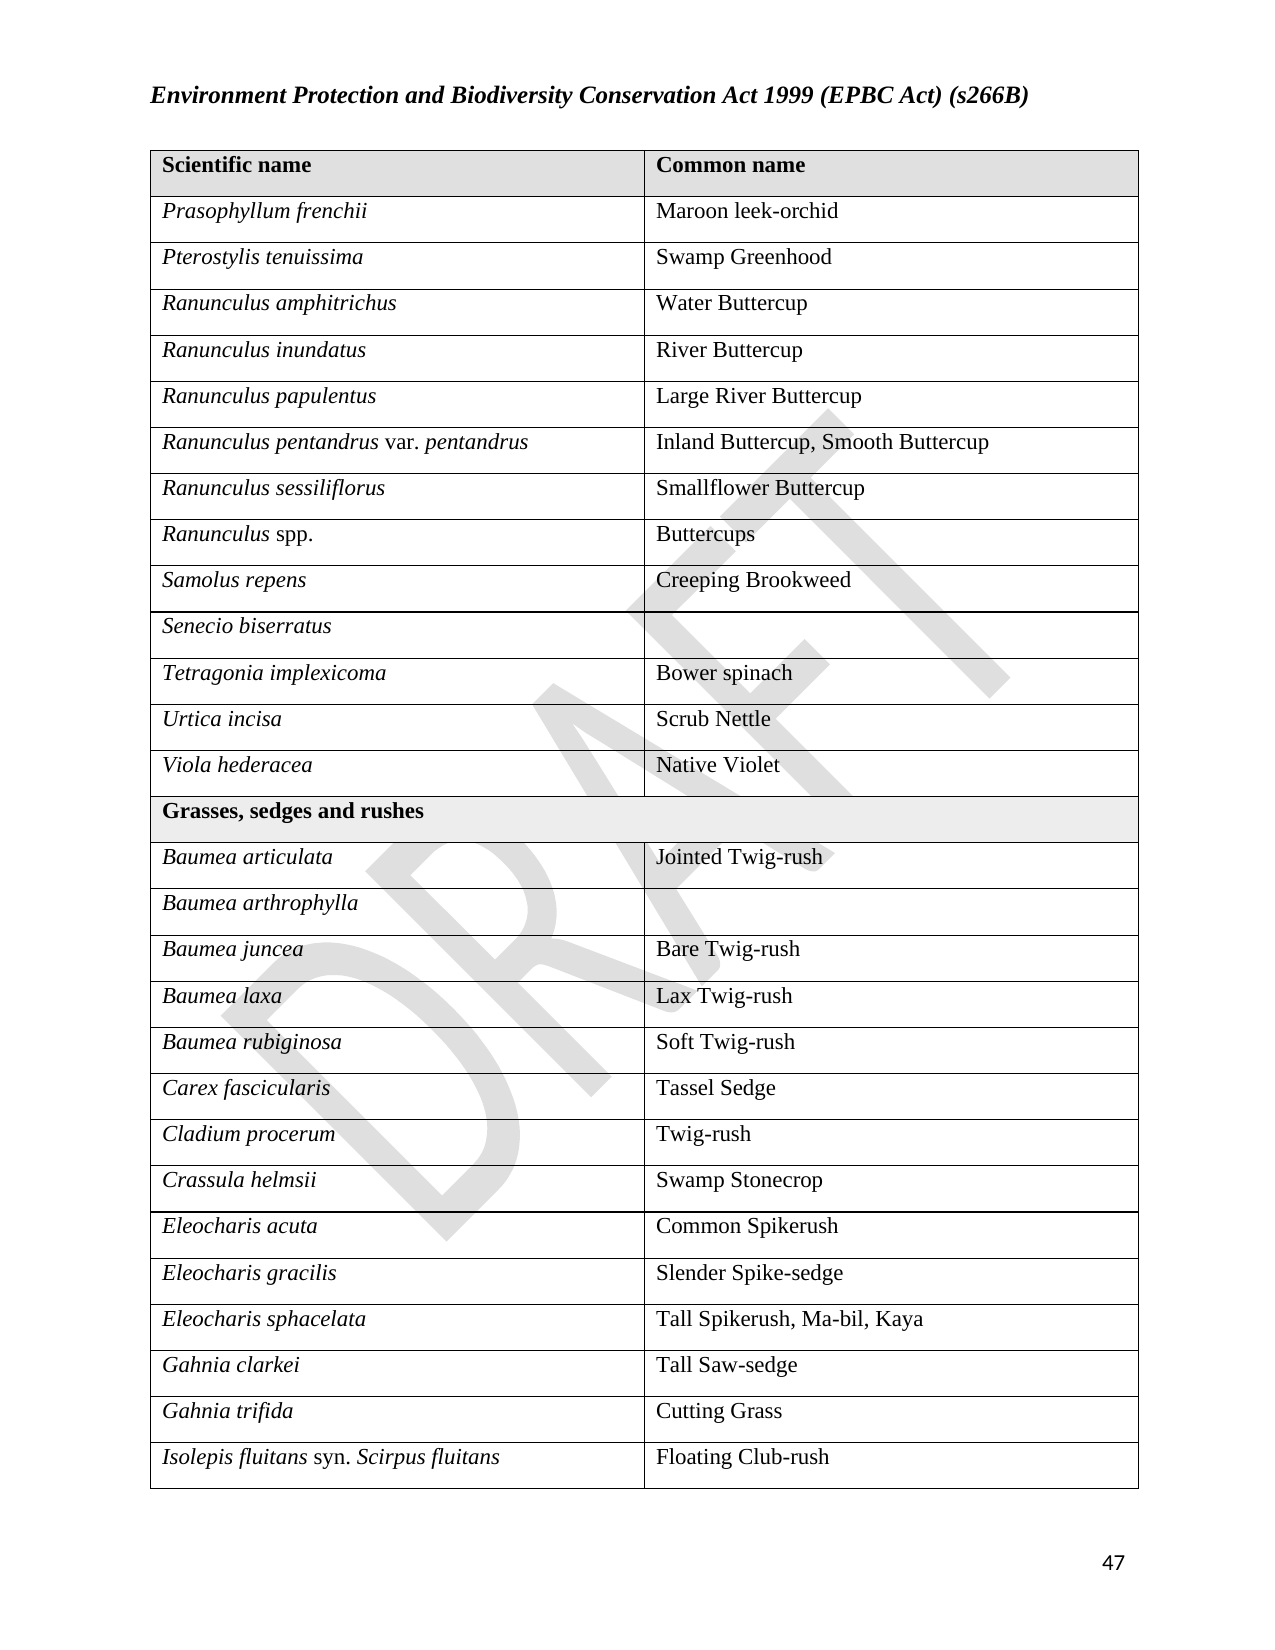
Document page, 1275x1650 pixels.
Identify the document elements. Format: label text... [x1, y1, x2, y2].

table_cell Cladium procerum [151, 1120, 644, 1165]
table_cell Scrub Nettle [645, 705, 1138, 750]
table_cell Lax Twig-rush [645, 982, 1138, 1027]
table_cell [645, 613, 1138, 658]
table_cell River Buttercup [645, 336, 1138, 381]
table_cell Tetragonia implexicoma [151, 659, 644, 704]
table_cell Floating Club-rush [645, 1443, 1138, 1488]
table_cell Baumea laxa [151, 982, 644, 1027]
table_cell Eleocharis sphacelata [151, 1305, 644, 1350]
table_cell Urtica incisa [151, 705, 644, 750]
table_cell Cutting Grass [645, 1397, 1138, 1442]
table_cell Jointed Twig-rush [645, 843, 1138, 888]
table_cell Swamp Greenhood [645, 243, 1138, 288]
table_cell Large River Buttercup [645, 382, 1138, 427]
table_cell Baumea juncea [151, 936, 644, 981]
table_cell Pterostylis tenuissima [151, 243, 644, 288]
table_cell Carex fascicularis [151, 1074, 644, 1119]
table_cell Twig-rush [645, 1120, 1138, 1165]
table_cell Bower spinach [645, 659, 1138, 704]
table_cell Senecio biserratus [151, 613, 644, 658]
table_cell Water Buttercup [645, 290, 1138, 334]
table_cell Gahnia trifida [151, 1397, 644, 1442]
table_cell Prasophyllum frenchii [151, 197, 644, 242]
table_cell Soft Twig-rush [645, 1028, 1138, 1073]
table_cell Grasses, sedges and rushes [151, 797, 1138, 842]
table_cell [645, 889, 1138, 934]
table_header Scientific name [151, 151, 644, 196]
table_cell Buttercups [645, 520, 1138, 565]
table_cell Native Violet [645, 751, 1138, 796]
table_cell Ranunculus amphitrichus [151, 290, 644, 334]
table_cell Ranunculus pentandrus var. pentandrus [151, 428, 644, 473]
table_cell Baumea rubiginosa [151, 1028, 644, 1073]
table_cell Common Spikerush [645, 1213, 1138, 1257]
table_cell Tassel Sedge [645, 1074, 1138, 1119]
table_cell Baumea arthrophylla [151, 889, 644, 934]
table_cell Maroon leek-orchid [645, 197, 1138, 242]
table_cell Ranunculus sessiliflorus [151, 474, 644, 519]
table_cell Crassula helmsii [151, 1166, 644, 1211]
table_cell Eleocharis acuta [151, 1213, 644, 1257]
table_cell Bare Twig-rush [645, 936, 1138, 981]
table_cell Viola hederacea [151, 751, 644, 796]
table_cell Baumea articulata [151, 843, 644, 888]
table_cell Ranunculus papulentus [151, 382, 644, 427]
table_cell Isolepis fluitans syn. Scirpus fluitans [151, 1443, 644, 1488]
table_cell Creeping Brookweed [645, 566, 1138, 611]
table_cell Swamp Stonecrop [645, 1166, 1138, 1211]
table_cell Tall Spikerush, Ma-bil, Kaya [645, 1305, 1138, 1350]
table_cell Inland Buttercup, Smooth Buttercup [645, 428, 1138, 473]
table_header Common name [645, 151, 1138, 196]
table_cell Slender Spike-sedge [645, 1259, 1138, 1304]
table_cell Eleocharis gracilis [151, 1259, 644, 1304]
table_cell Smallflower Buttercup [645, 474, 1138, 519]
table_cell Gahnia clarkei [151, 1351, 644, 1396]
table_cell Ranunculus spp. [151, 520, 644, 565]
table_cell Samolus repens [151, 566, 644, 611]
table_cell Tall Saw-sedge [645, 1351, 1138, 1396]
table_cell Ranunculus inundatus [151, 336, 644, 381]
